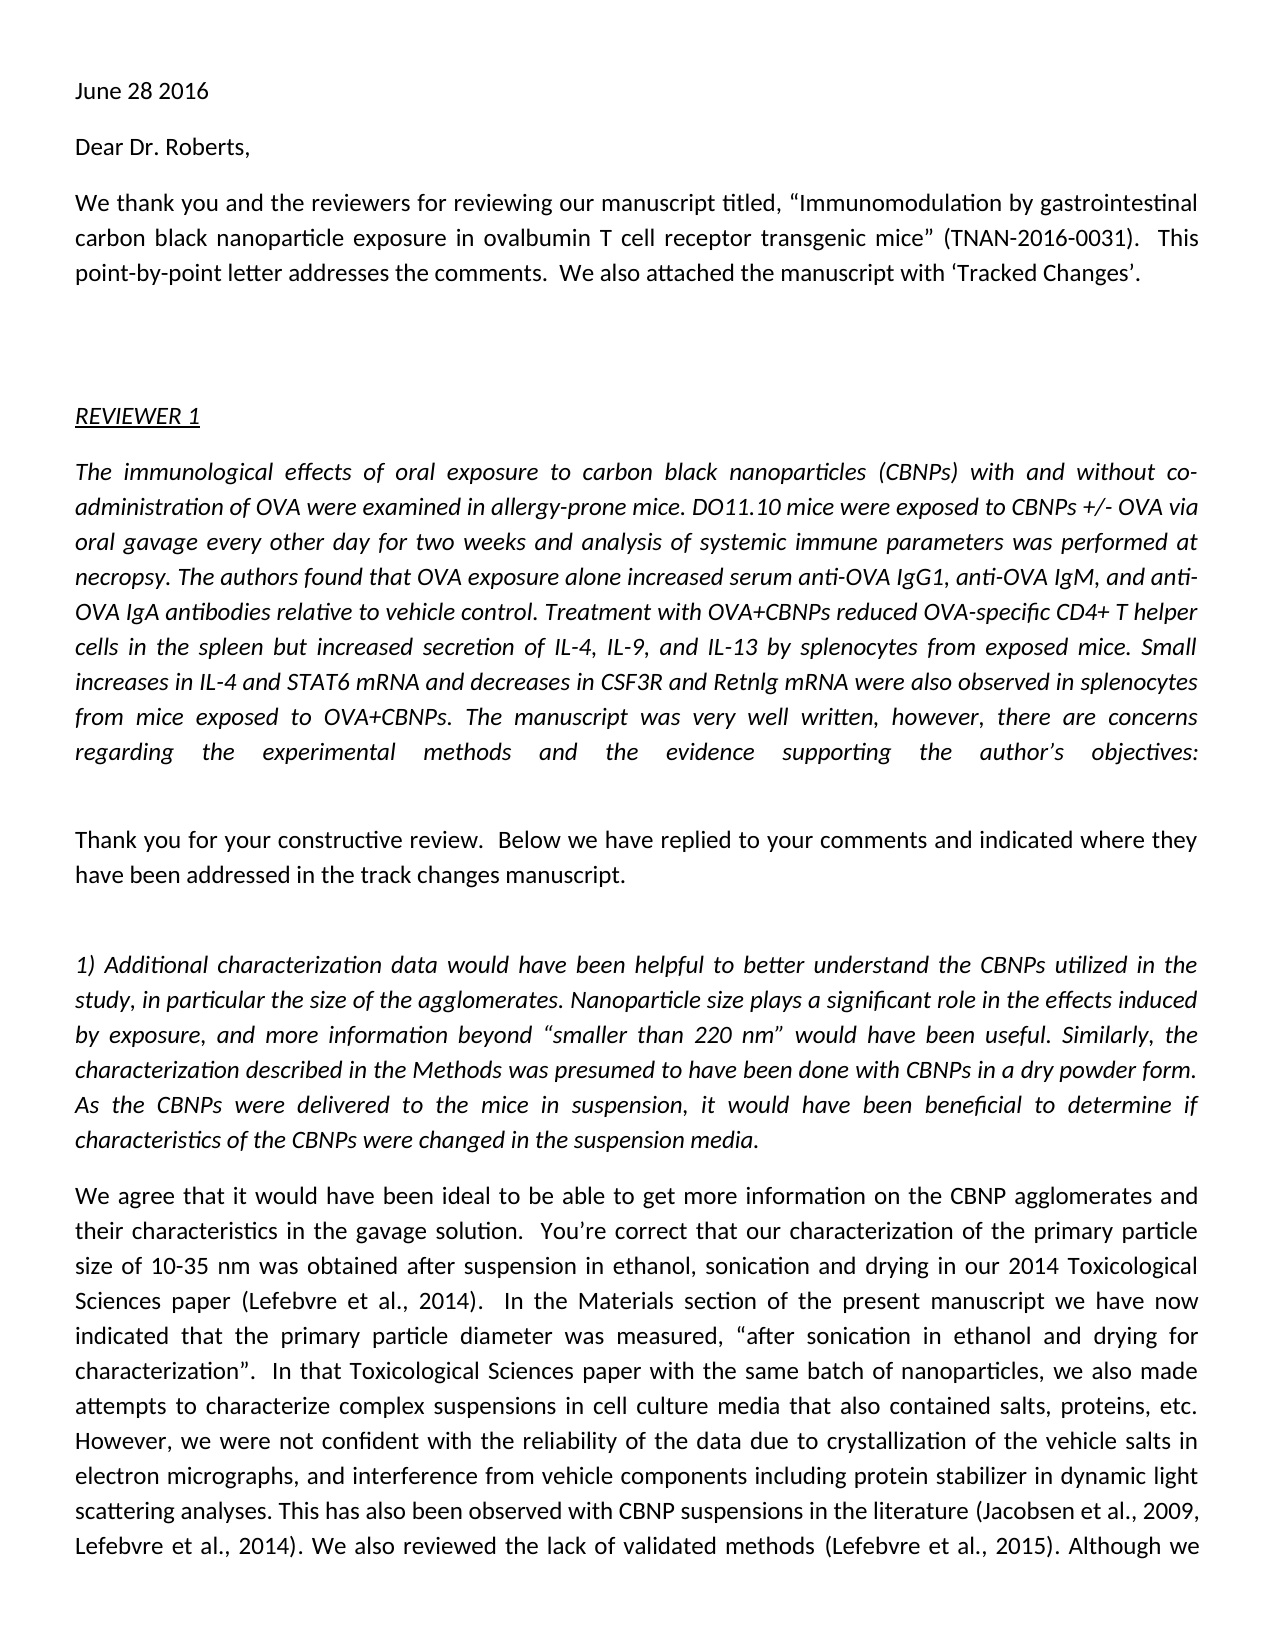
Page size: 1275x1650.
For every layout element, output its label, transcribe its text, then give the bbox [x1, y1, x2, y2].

text Dear Dr. Roberts, [75, 131, 1200, 161]
text REVIEWER 1 [75, 400, 1200, 431]
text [75, 1180, 1200, 1561]
text June 28 2016 [75, 75, 1200, 106]
text The immunological effects of oral exposure to carbon black nanoparticles (CBNPs) with and without co-administration of OVA were examined in allergy-prone mice. DO11.10 mice were exposed to CBNPs +/- OVA via oral gavage every other day for two weeks and analysis of systemic immune parameters was performed at necropsy. The authors found that OVA exposure alone increased serum anti-OVA IgG1, anti-OVA IgM, and anti-OVA IgA antibodies relative to vehicle control. Treatment with OVA+CBNPs reduced OVA-specific CD4+ T helper cells in the spleen but increased secretion of IL-4, IL-9, and IL-13 by splenocytes from exposed mice. Small increases in IL-4 and STAT6 mRNA and decreases in CSF3R and Retnlg mRNA were also observed in splenocytes from mice exposed to OVA+CBNPs. The manuscript was very well written, however, there are concerns regarding the experimental methods and the evidence supporting the author’s objectives: [75, 456, 1200, 799]
text We thank you and the reviewers for reviewing our manuscript titled, “Immunomodulation by gastrointestinal carbon black nanoparticle exposure in ovalbumin T cell receptor transgenic mice” (TNAN-2016-0031). This point-by-point letter addresses the comments. We also attached the manuscript with ‘Tracked Changes’. [75, 187, 1200, 287]
text Thank you for your constructive review. Below we have replied to your comments and indicated where they have been addressed in the track changes manuscript. [75, 824, 1200, 889]
text 1) Additional characterization data would have been helpful to better understand the CBNPs utilized in the study, in particular the size of the agglomerates. Nanoparticle size plays a significant role in the effects induced by exposure, and more information beyond “smaller than 220 nm” would have been useful. Similarly, the characterization described in the Methods was presumed to have been done with CBNPs in a dry powder form. As the CBNPs were delivered to the mice in suspension, it would have been beneficial to determine if characteristics of the CBNPs were changed in the suspension media. [75, 914, 1200, 1155]
